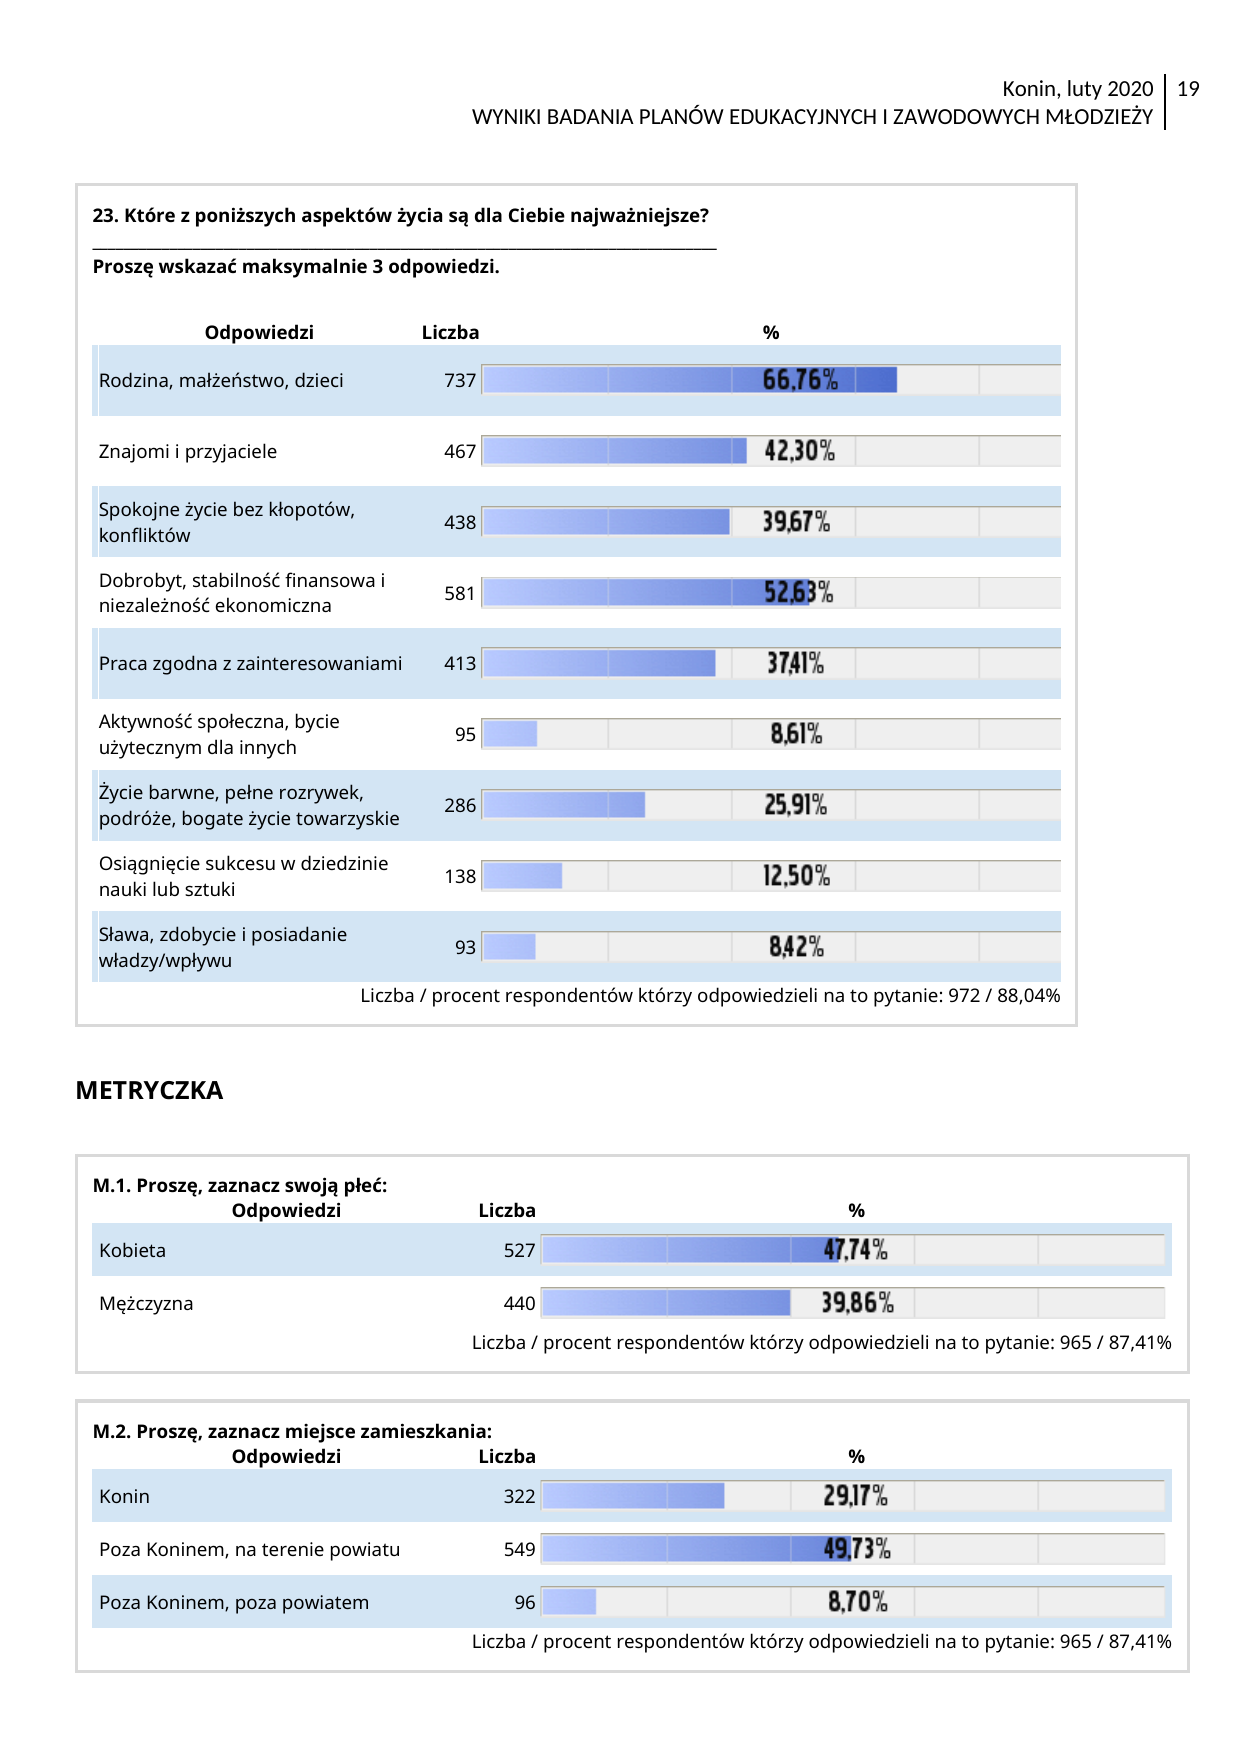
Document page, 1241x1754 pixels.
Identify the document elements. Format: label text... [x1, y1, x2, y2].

picture [481, 789, 1061, 821]
picture [540, 1287, 1166, 1319]
picture [481, 577, 1061, 609]
picture [540, 1234, 1166, 1266]
picture [481, 506, 1061, 538]
table_header [78, 1157, 1187, 1371]
picture [481, 647, 1061, 680]
table_header [78, 186, 1075, 1023]
picture [481, 931, 1061, 963]
picture [481, 718, 1061, 750]
text METRYCZKA [75, 1073, 1165, 1107]
picture [481, 364, 1061, 396]
table_header [78, 1403, 1187, 1670]
picture [540, 1586, 1166, 1618]
picture [481, 435, 1061, 467]
picture [481, 860, 1061, 892]
picture [540, 1533, 1166, 1565]
picture [540, 1480, 1166, 1512]
